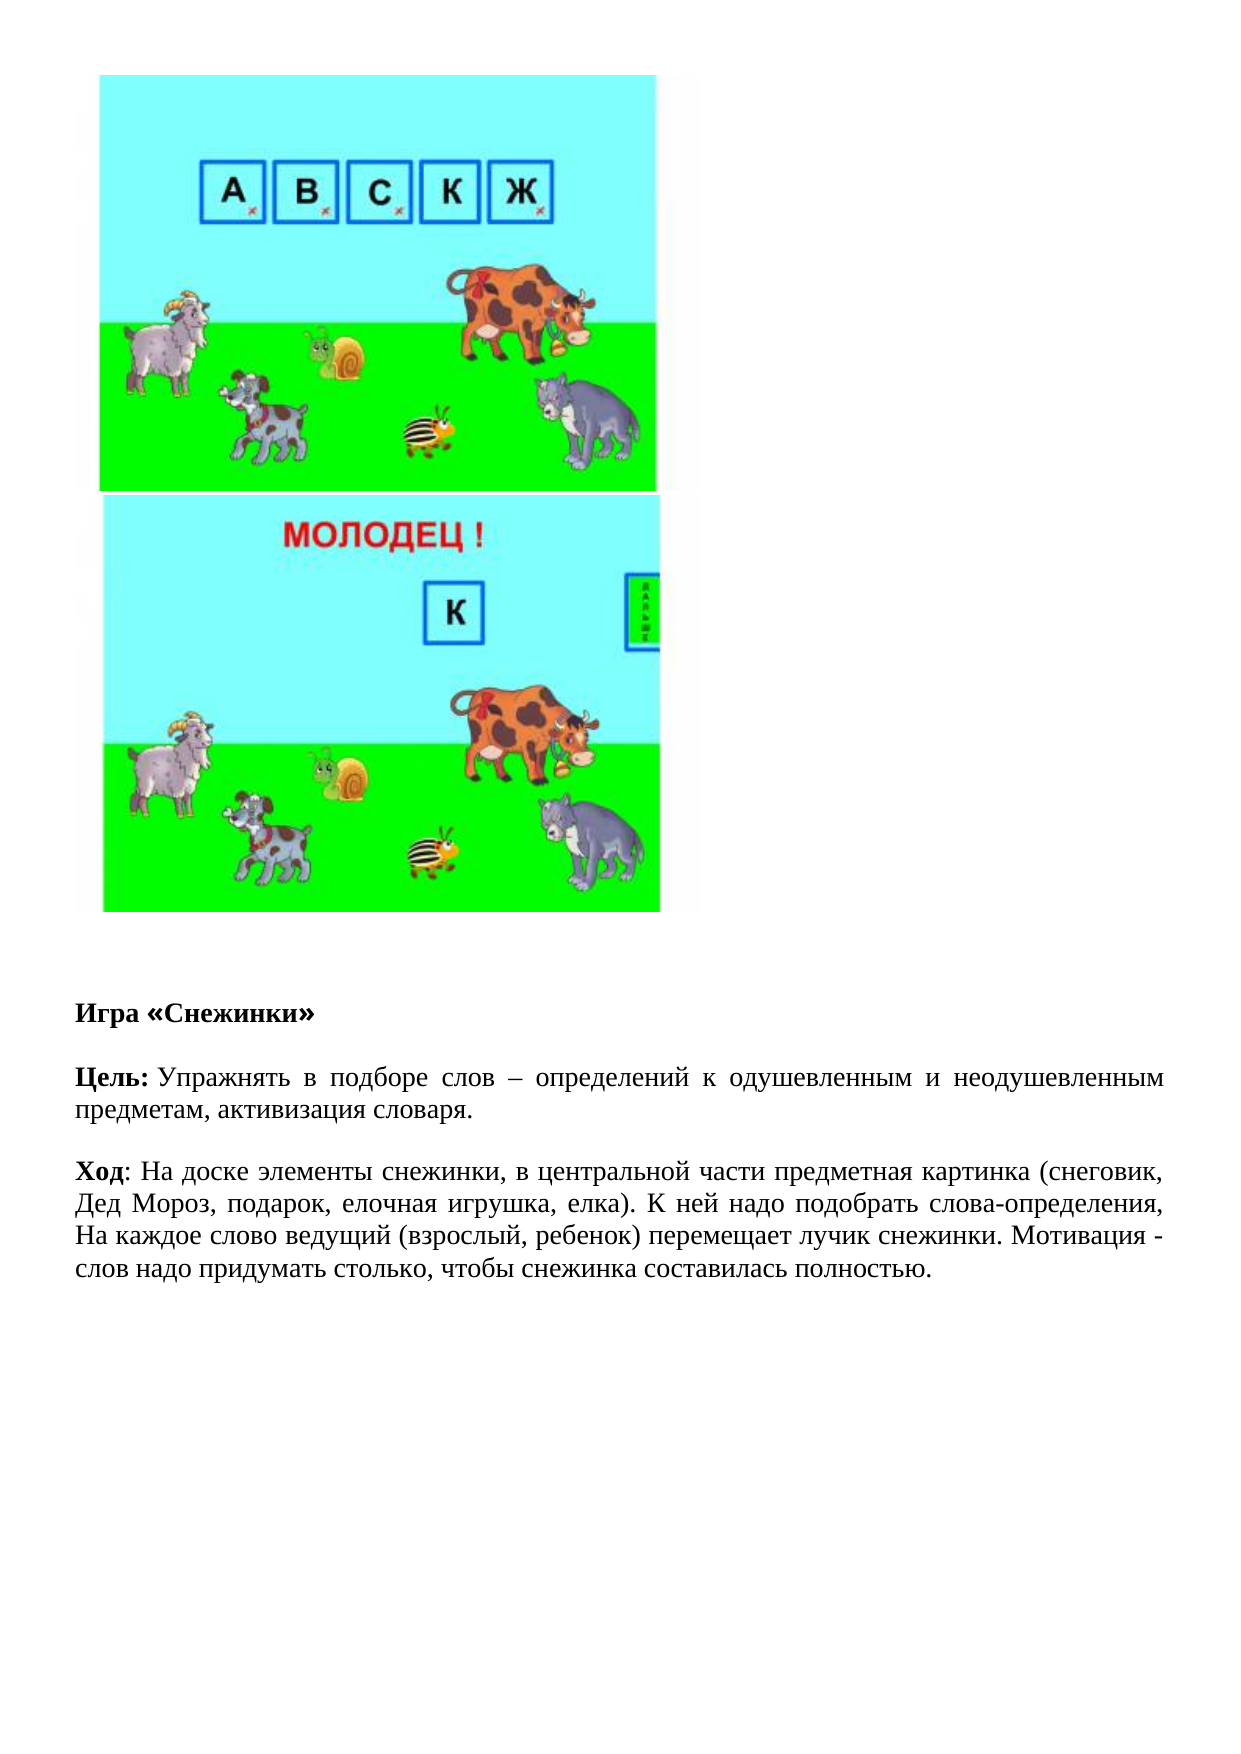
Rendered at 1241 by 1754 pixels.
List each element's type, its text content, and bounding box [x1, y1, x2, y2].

picture [75, 75, 700, 491]
text Игра «Снежинки» [75, 992, 1165, 1031]
text Ход: На доске элементы снежинки, в центральной части предметная картинка (снеговик, Дед Мороз, подарок, елочная игрушка, елка). К ней надо подобрать слова-определения, На каждое слово ведущий (взрослый, ребенок) перемещает лучик снежинки. Мотивация - слов надо придумать столько, чтобы снежинка составилась полностью. [75, 1154, 1165, 1283]
picture [75, 495, 700, 912]
text Цель: Упражнять в подборе слов – определений к одушевленным и неодушевленным предметам, активизация словаря. [75, 1060, 1165, 1124]
